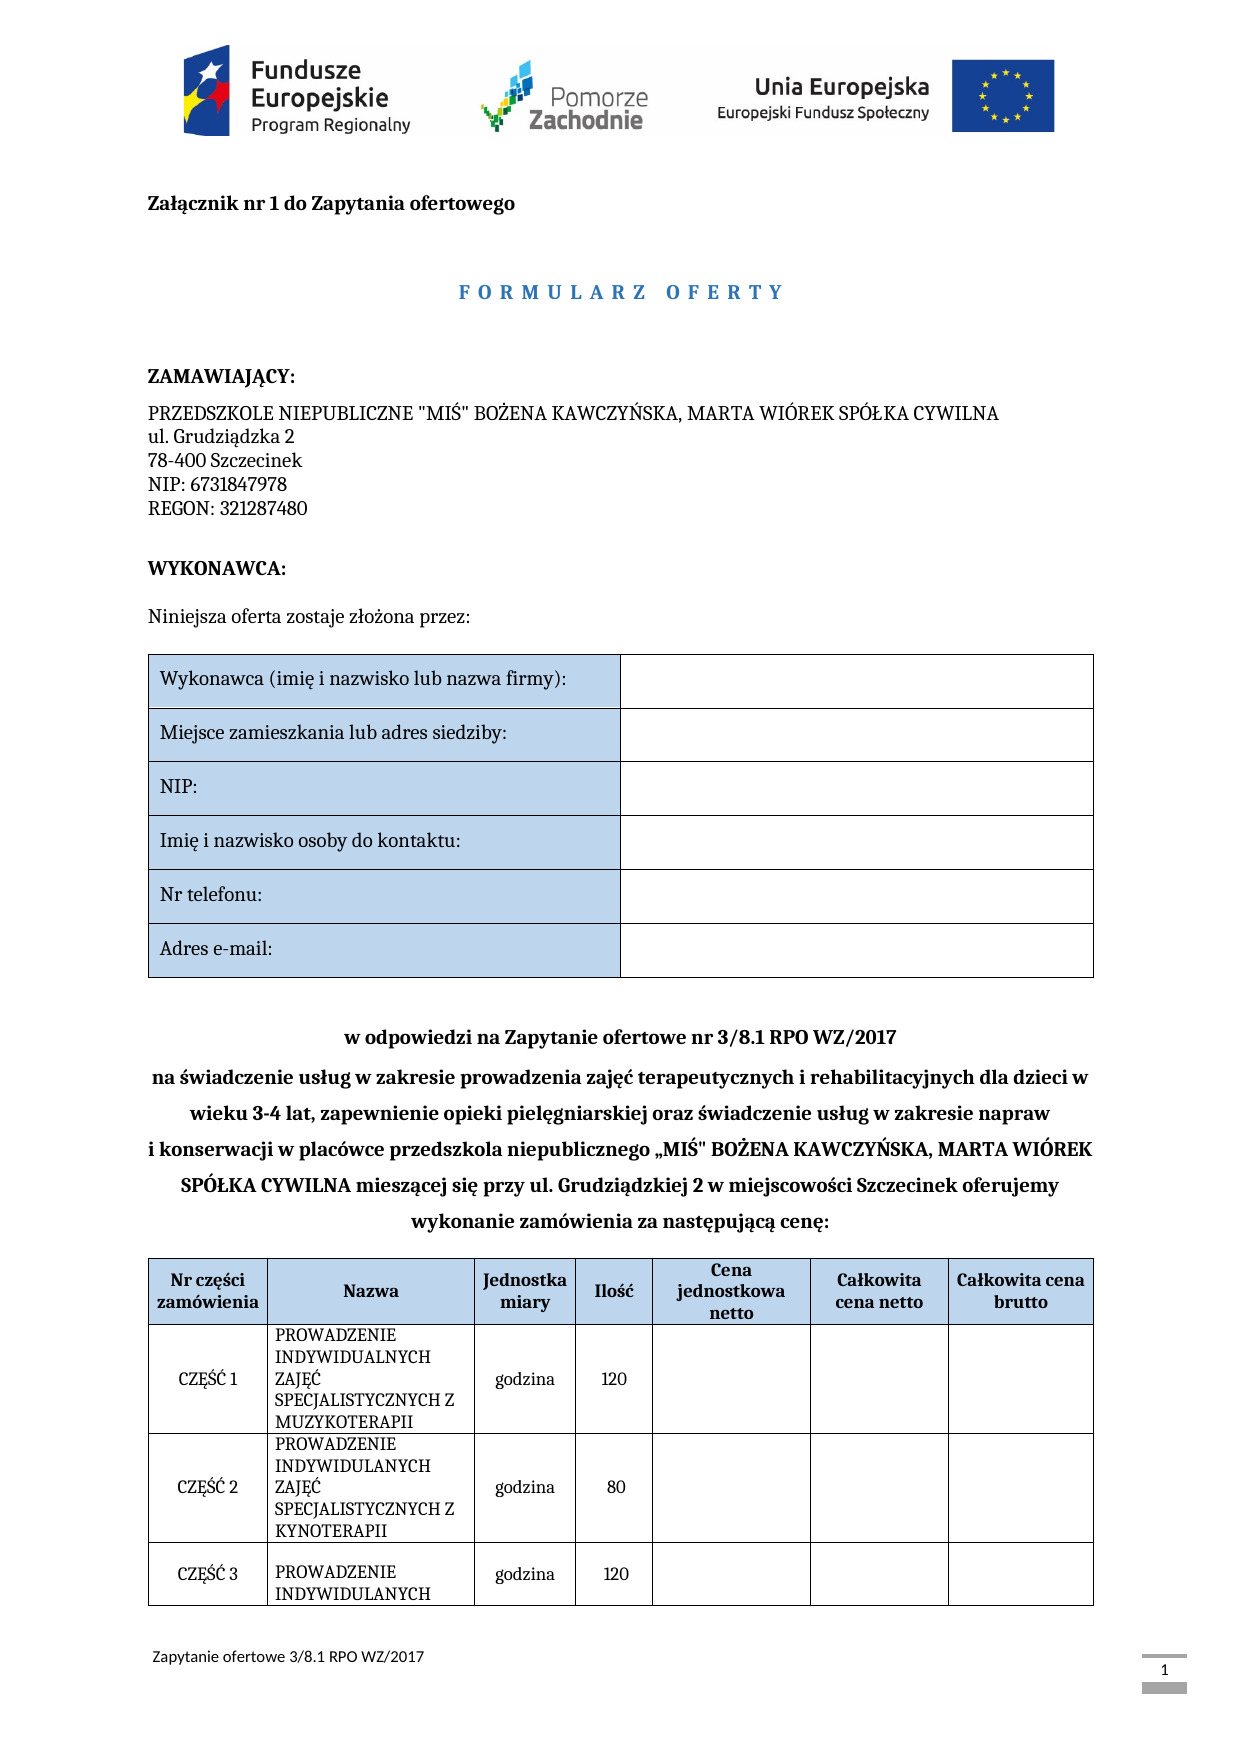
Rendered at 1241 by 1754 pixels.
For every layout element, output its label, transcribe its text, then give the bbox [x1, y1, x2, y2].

table_cell Imię i nazwisko osoby do kontaktu: [149, 816, 620, 869]
table_cell 80 [576, 1434, 652, 1542]
table_cell [949, 1325, 1093, 1433]
table_header [621, 655, 1093, 707]
table_cell godzina [475, 1434, 575, 1542]
table_header Całkowita cena netto [811, 1259, 948, 1324]
table_header Wykonawca (imię i nazwisko lub nazwa firmy): [149, 655, 620, 707]
table_cell Nr telefonu: [149, 870, 620, 923]
table_cell [949, 1543, 1093, 1605]
table_cell CZĘŚĆ 1 [149, 1325, 267, 1433]
table_cell godzina [475, 1325, 575, 1433]
text w odpowiedzi na Zapytanie ofertowe nr 3/8.1 RPO WZ/2017 [148, 1026, 1093, 1050]
table_cell [621, 709, 1093, 761]
text FORMULARZ OFERTY [148, 280, 1092, 304]
table_cell [621, 924, 1093, 977]
table_cell [653, 1325, 810, 1433]
table_header Nazwa [268, 1259, 474, 1324]
text ZAMAWIAJĄCY: [148, 365, 1092, 389]
table_cell [621, 870, 1093, 923]
text na świadczenie usług w zakresie prowadzenia zajęć terapeutycznych i rehabilitacyjnych dla dzieci w wieku 3-4 lat, zapewnienie opieki pielęgniarskiej oraz świadczenie usług w zakresie napraw i konserwacji w placówce przedszkola niepublicznego „MIŚ" BOŻENA KAWCZYŃSKA, MARTA WIÓREK SPÓŁKA CYWILNA mieszącej się przy ul. Grudziądzkiej 2 w miejscowości Szczecinek oferujemy wykonanie zamówienia za następującą cenę: [148, 1066, 1093, 1234]
table_cell [653, 1434, 810, 1542]
table_header Jednostka miary [475, 1259, 575, 1324]
text ul. Grudziądzka 2 [148, 425, 1092, 449]
table_cell NIP: [149, 762, 620, 815]
table_cell CZĘŚĆ 2 [149, 1434, 267, 1542]
table_header Ilość [576, 1259, 652, 1324]
text Załącznik nr 1 do Zapytania ofertowego [148, 192, 1092, 216]
table_cell Adres e-mail: [149, 924, 620, 977]
table_cell [653, 1543, 810, 1605]
text NIP: 6731847978 [148, 473, 1092, 497]
table_cell [811, 1434, 948, 1542]
table_header Nr części zamówienia [149, 1259, 267, 1324]
table_cell Miejsce zamieszkania lub adres siedziby: [149, 709, 620, 761]
table_cell [949, 1434, 1093, 1542]
table_cell CZĘŚĆ 3 [149, 1543, 267, 1605]
picture [182, 45, 1054, 136]
text WYKONAWCA: [148, 557, 1092, 581]
text REGON: 321287480 [148, 497, 1092, 521]
table_cell [811, 1325, 948, 1433]
table_cell [811, 1543, 948, 1605]
table_cell PROWADZENIE INDYWIDUALNYCH ZAJĘĆ SPECJALISTYCZNYCH Z MUZYKOTERAPII [268, 1325, 474, 1433]
text 78-400 Szczecinek [148, 449, 1092, 473]
table_cell godzina [475, 1543, 575, 1605]
table_header Całkowita cena brutto [949, 1259, 1093, 1324]
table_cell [268, 1543, 474, 1605]
table_cell [621, 762, 1093, 815]
table_cell PROWADZENIE INDYWIDULANYCH ZAJĘĆ SPECJALISTYCZNYCH Z KYNOTERAPII [268, 1434, 474, 1542]
text Niniejsza oferta zostaje złożona przez: [148, 605, 1092, 629]
table_cell 120 [576, 1325, 652, 1433]
table_cell 120 [576, 1543, 652, 1605]
table_cell [621, 816, 1093, 869]
text PRZEDSZKOLE NIEPUBLICZNE "MIŚ" BOŻENA KAWCZYŃSKA, MARTA WIÓREK SPÓŁKA CYWILNA [148, 401, 1092, 425]
table_header Cena jednostkowa netto [653, 1259, 810, 1324]
